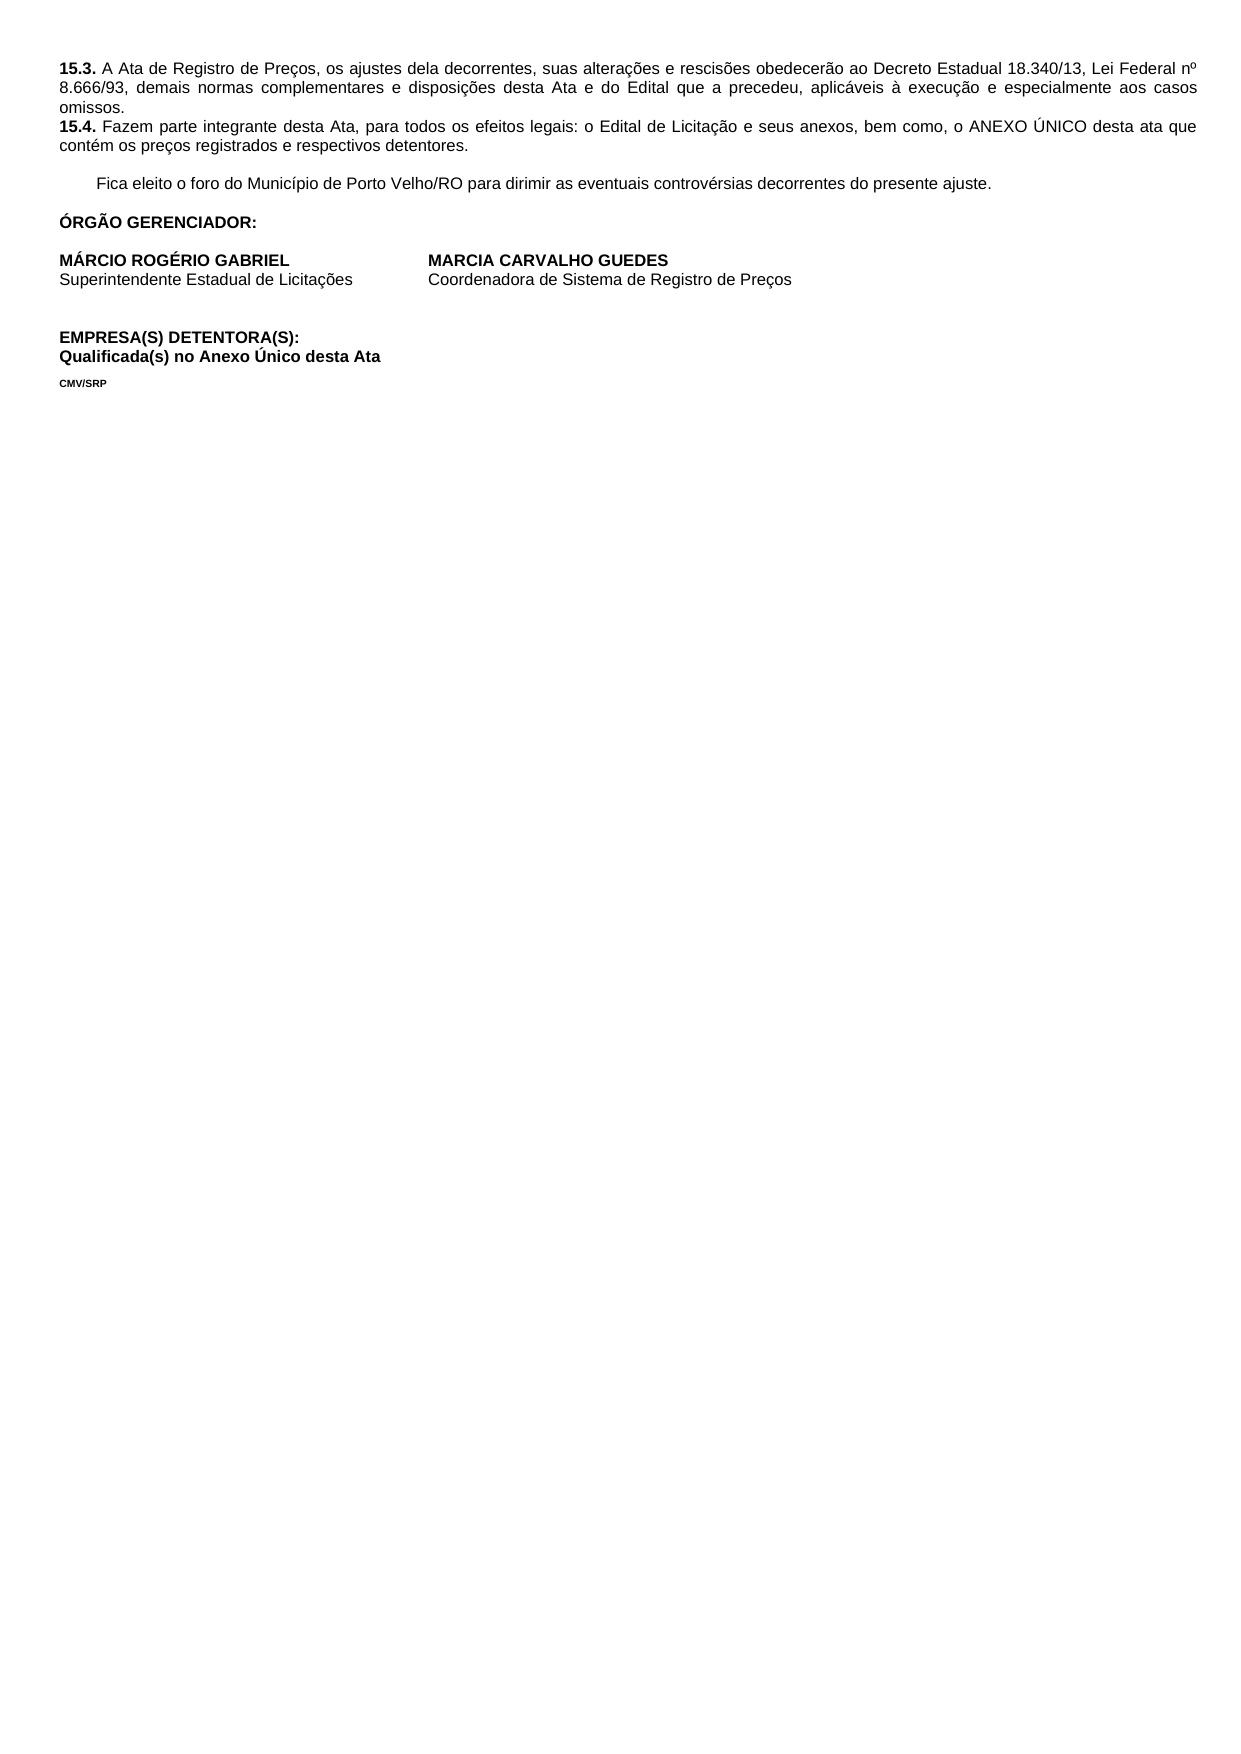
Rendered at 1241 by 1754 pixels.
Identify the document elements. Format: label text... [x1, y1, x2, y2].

text Superintendente Estadual de Licitações Coordenadora de Sistema de Registro de Preços [59, 270, 1194, 289]
text Qualificada(s) no Anexo Único desta Ata [59, 347, 1194, 366]
text 15.3. A Ata de Registro de Preços, os ajustes dela decorrentes, suas alterações e rescisões obedecerão ao Decreto Estadual 18.340/13, Lei Federal nº 8.666/93, demais normas complementares e disposições desta Ata e do Edital que a precedeu, aplicáveis à execução e especialmente aos casos omissos. [59, 59, 1199, 117]
text MÁRCIO ROGÉRIO GABRIEL MARCIA CARVALHO GUEDES [59, 251, 1194, 270]
text EMPRESA(S) DETENTORA(S): [59, 327, 1194, 347]
text 15.4. Fazem parte integrante desta Ata, para todos os efeitos legais: o Edital de Licitação e seus anexos, bem como, o ANEXO ÚNICO desta ata que contém os preços registrados e respectivos detentores. [59, 117, 1199, 155]
text Fica eleito o foro do Município de Porto Velho/RO para dirimir as eventuais controvérsias decorrentes do presente ajuste. [59, 174, 1199, 193]
text ÓRGÃO GERENCIADOR: [59, 212, 1194, 232]
